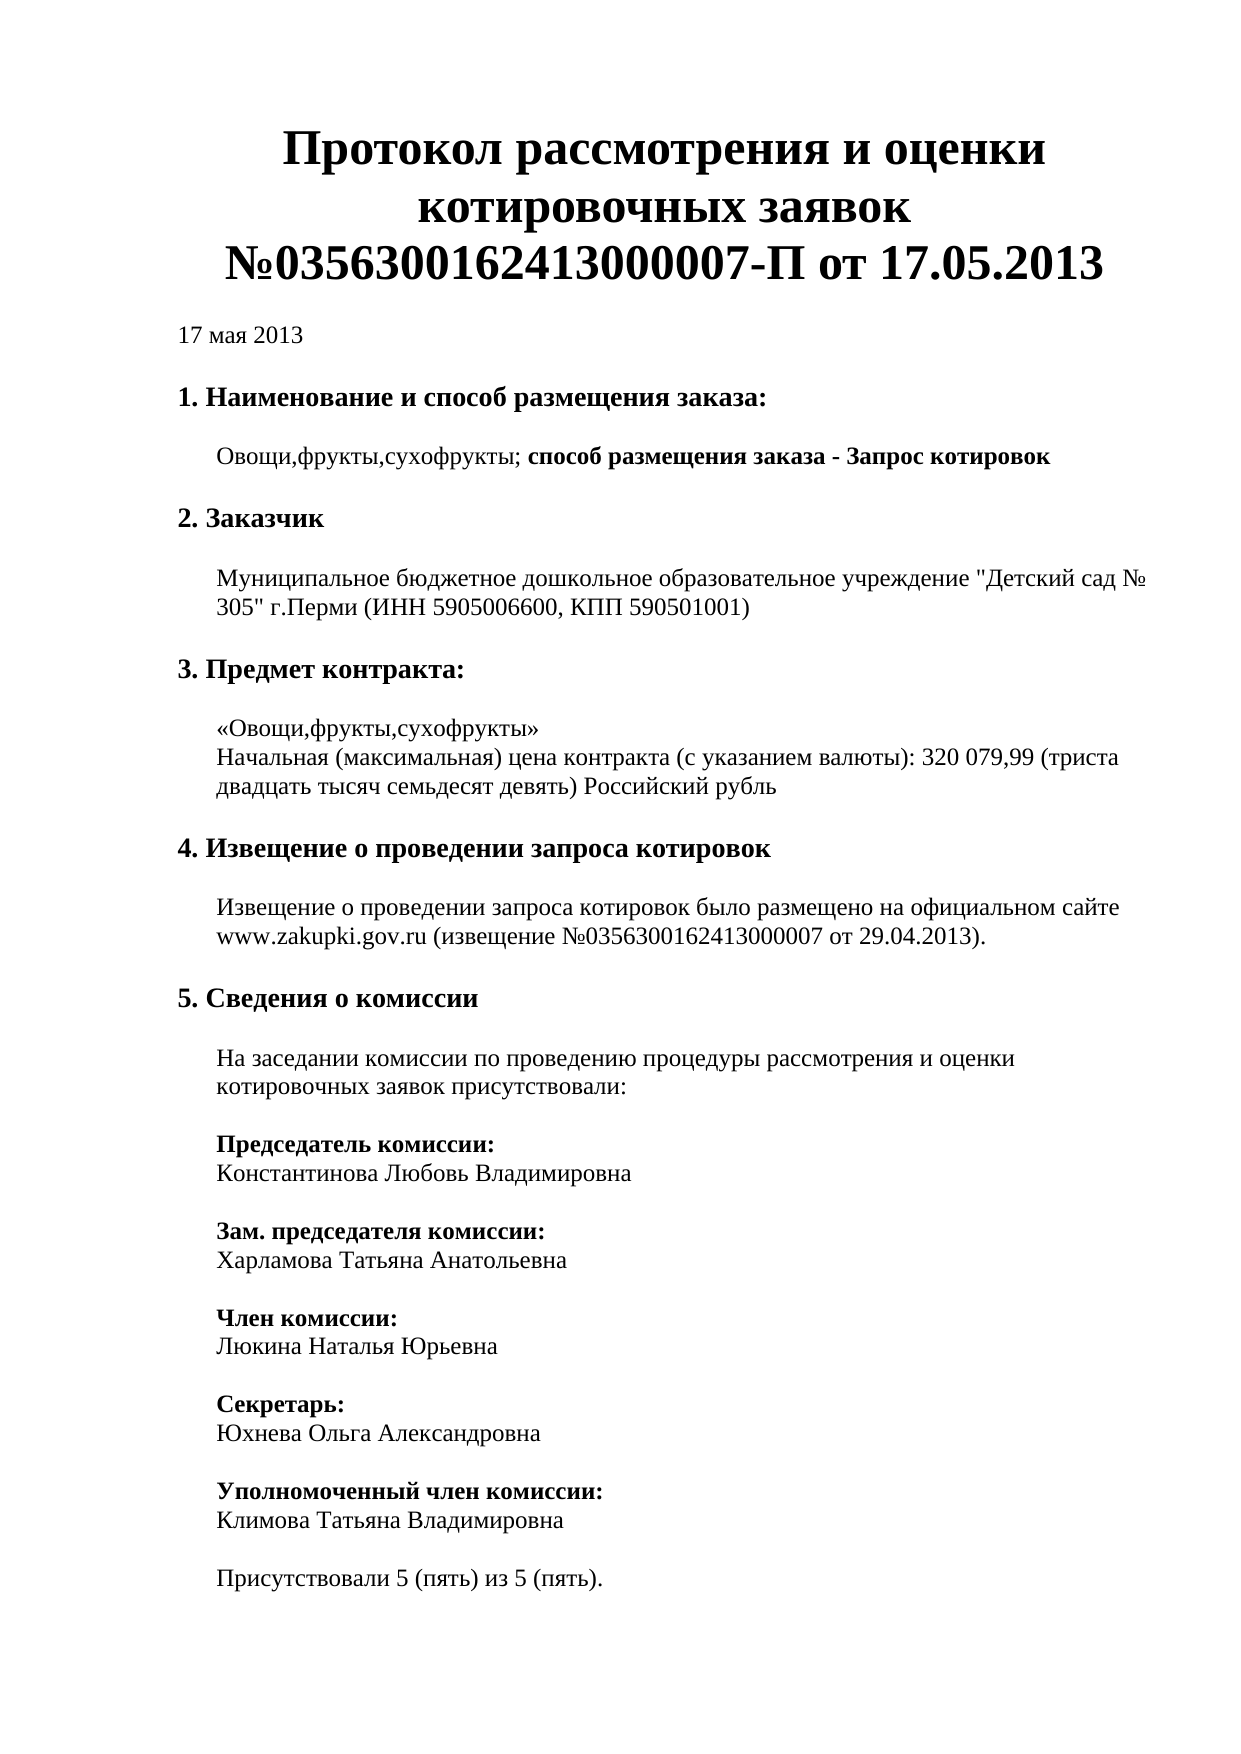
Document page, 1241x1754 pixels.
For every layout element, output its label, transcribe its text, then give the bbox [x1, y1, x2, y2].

text 1. Наименование и способ размещения заказа: [177, 380, 1152, 412]
text 17 мая 2013 [177, 320, 1152, 348]
text 5. Сведения о комиссии [177, 981, 1152, 1013]
text Извещение о проведении запроса котировок было размещено на официальном сайте www.zakupki.gov.ru (извещение №0356300162413000007 от 29.04.2013). [216, 892, 1152, 950]
text «Овощи,фрукты,сухофрукты» Начальная (максимальная) цена контракта (с указанием валюты): 320 079,99 (триста двадцать тысяч семьдесят девять) Российский рубль [216, 713, 1152, 799]
text Уполномоченный член комиссии: Климова Татьяна Владимировна [216, 1476, 1152, 1533]
text 2. Заказчик [177, 501, 1152, 534]
text На заседании комиссии по проведению процедуры рассмотрения и оценки котировочных заявок присутствовали: [216, 1043, 1152, 1100]
text Секретарь: Юхнева Ольга Александровна [216, 1389, 1152, 1447]
text 4. Извещение о проведении запроса котировок [177, 831, 1152, 863]
text Протокол рассмотрения и оценки котировочных заявок №0356300162413000007-П от 17.05.2013 [177, 118, 1152, 291]
text Зам. председателя комиссии: Харламова Татьяна Анатольевна [216, 1216, 1152, 1273]
text Овощи,фрукты,сухофрукты; способ размещения заказа - Запрос котировок [216, 441, 1152, 470]
text Член комиссии: Люкина Наталья Юрьевна [216, 1303, 1152, 1360]
text Присутствовали 5 (пять) из 5 (пять). [216, 1563, 1152, 1591]
text Муниципальное бюджетное дошкольное образовательное учреждение "Детский сад № 305" г.Перми (ИНН 5905006600, КПП 590501001) [216, 563, 1152, 620]
text 3. Предмет контракта: [177, 652, 1152, 684]
text Председатель комиссии: Константинова Любовь Владимировна [216, 1129, 1152, 1187]
